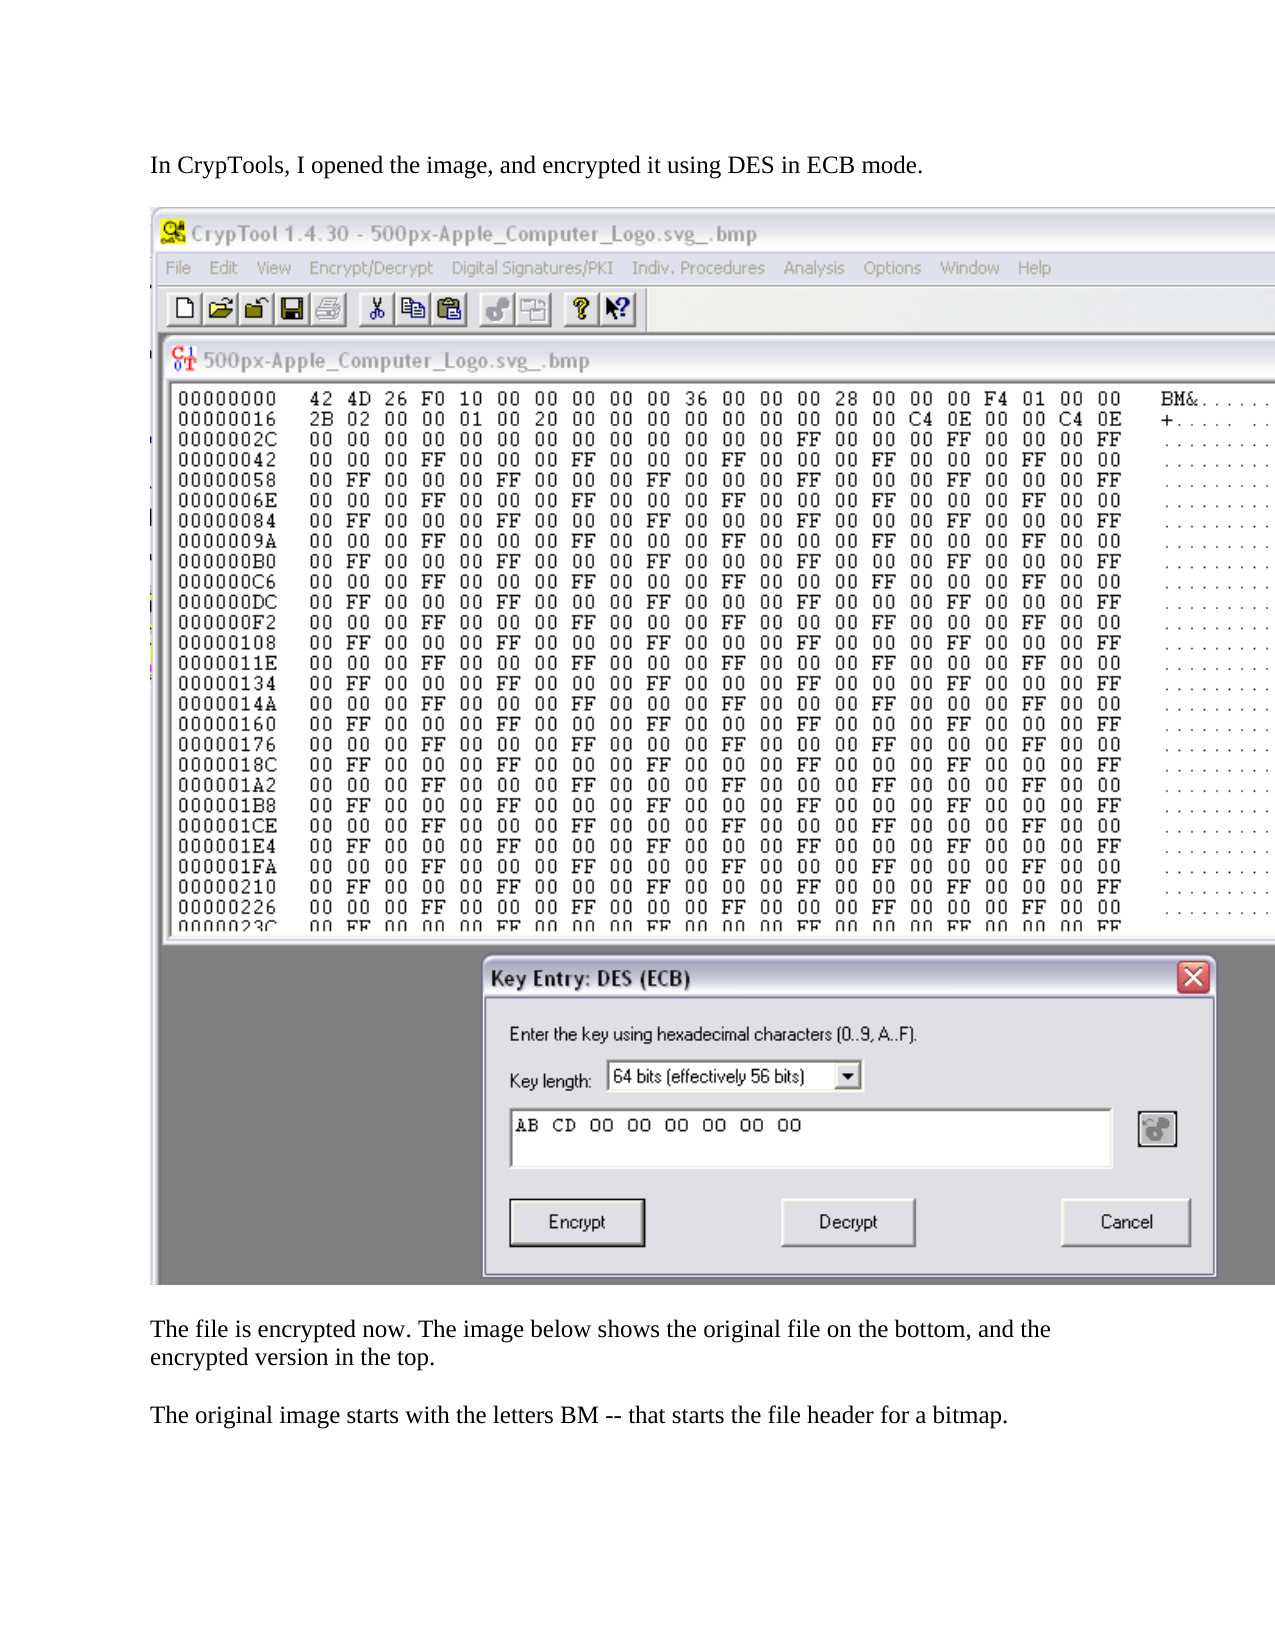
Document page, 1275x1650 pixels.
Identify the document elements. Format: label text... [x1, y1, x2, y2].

text The file is encrypted now. The image below shows the original file on the bottom, and the encrypted version in the top. [150, 1314, 1125, 1371]
picture [150, 207, 1275, 1285]
text The original image starts with the letters BM -- that starts the file header for a bitmap. [150, 1400, 1125, 1429]
text In CrypTools, I opened the image, and encrypted it using DES in ECB mode. [150, 150, 1125, 179]
